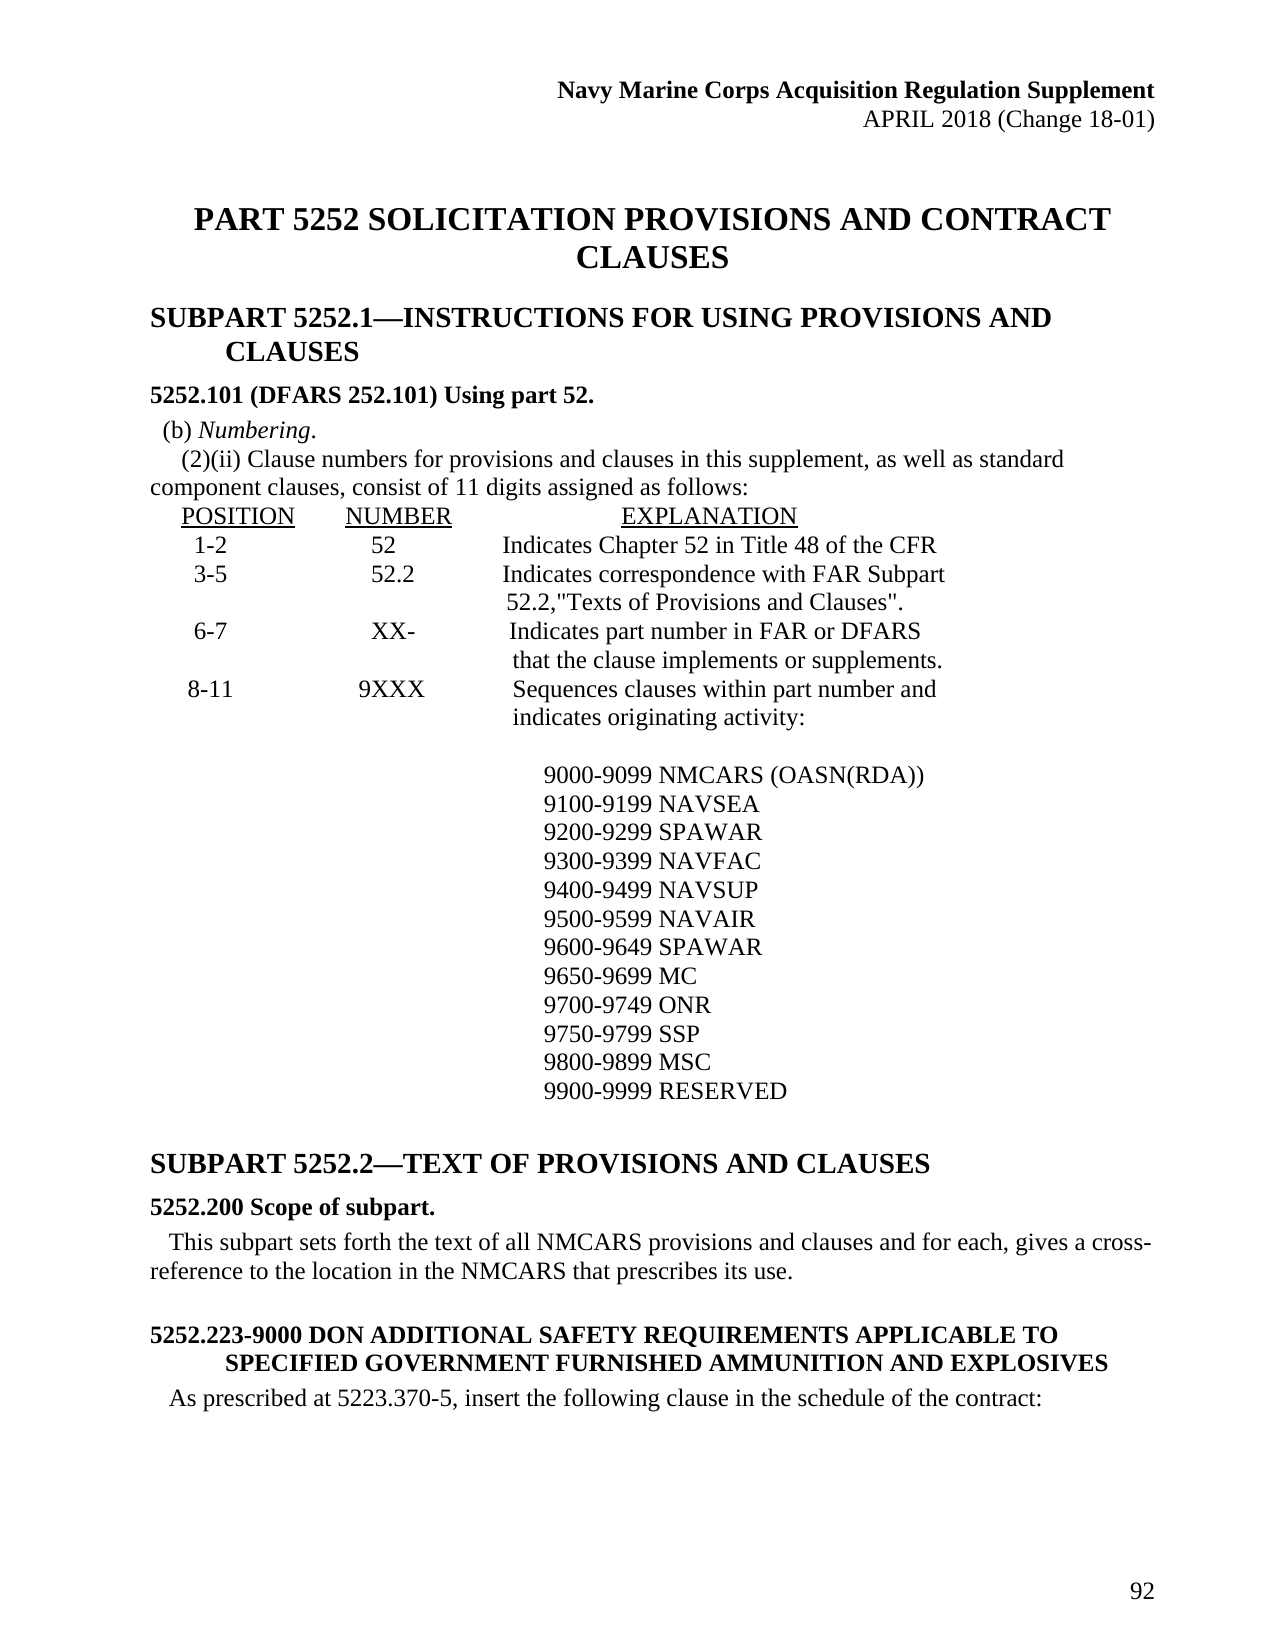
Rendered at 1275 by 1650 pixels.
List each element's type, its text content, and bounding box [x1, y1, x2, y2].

text As prescribed at 5223.370-5, insert the following clause in the schedule of the contract: [150, 1383, 1155, 1412]
subtitle 5252.200 Scope of subpart. [150, 1192, 1155, 1221]
subtitle SUBPART 5252.1—INSTRUCTIONS FOR USING PROVISIONS AND CLAUSES [150, 300, 1155, 367]
text 9400-9499 NAVSUP [225, 875, 1155, 904]
text 9600-9649 SPAWAR [225, 932, 1155, 961]
subtitle 5252.223-9000 DON ADDITIONAL SAFETY REQUIREMENTS APPLICABLE TO SPECIFIED GOVERNMENT FURNISHED AMMUNITION AND EXPLOSIVES [150, 1320, 1155, 1377]
text 3-5 52.2 Indicates correspondence with FAR Subpart [150, 559, 1155, 587]
text (b) Numbering. [150, 415, 1155, 444]
subtitle SUBPART 5252.2—TEXT OF PROVISIONS AND CLAUSES [150, 1146, 1155, 1180]
text 9800-9899 MSC [225, 1047, 1155, 1076]
text 9200-9299 SPAWAR [225, 817, 1155, 846]
text 9300-9399 NAVFAC [225, 846, 1155, 875]
text 9650-9699 MC [225, 961, 1155, 990]
text 9750-9799 SSP [225, 1019, 1155, 1047]
text 52.2,"Texts of Provisions and Clauses". [150, 587, 1155, 616]
text 9900-9999 RESERVED [225, 1076, 1155, 1105]
text indicates originating activity: [150, 702, 1155, 731]
text 8-11 9XXX Sequences clauses within part number and [150, 674, 1155, 702]
subtitle PART 5252 SOLICITATION PROVISIONS AND CONTRACT CLAUSES [150, 199, 1155, 275]
text POSITION NUMBER EXPLANATION [150, 501, 1155, 530]
text This subpart sets forth the text of all NMCARS provisions and clauses and for each, gives a cross-reference to the location in the NMCARS that prescribes its use. [150, 1227, 1155, 1285]
text 9000-9099 NMCARS (OASN(RDA)) [225, 760, 1155, 789]
text 6-7 XX- Indicates part number in FAR or DFARS [150, 616, 1155, 645]
text 9500-9599 NAVAIR [225, 904, 1155, 932]
text 9100-9199 NAVSEA [225, 789, 1155, 817]
text 1-2 52 Indicates Chapter 52 in Title 48 of the CFR [150, 530, 1155, 559]
subtitle 5252.101 (DFARS 252.101) Using part 52. [150, 380, 1155, 409]
text 9700-9749 ONR [225, 990, 1155, 1019]
text (2)(ii) Clause numbers for provisions and clauses in this supplement, as well as standard component clauses, consist of 11 digits assigned as follows: [150, 444, 1155, 501]
text that the clause implements or supplements. [150, 645, 1155, 674]
